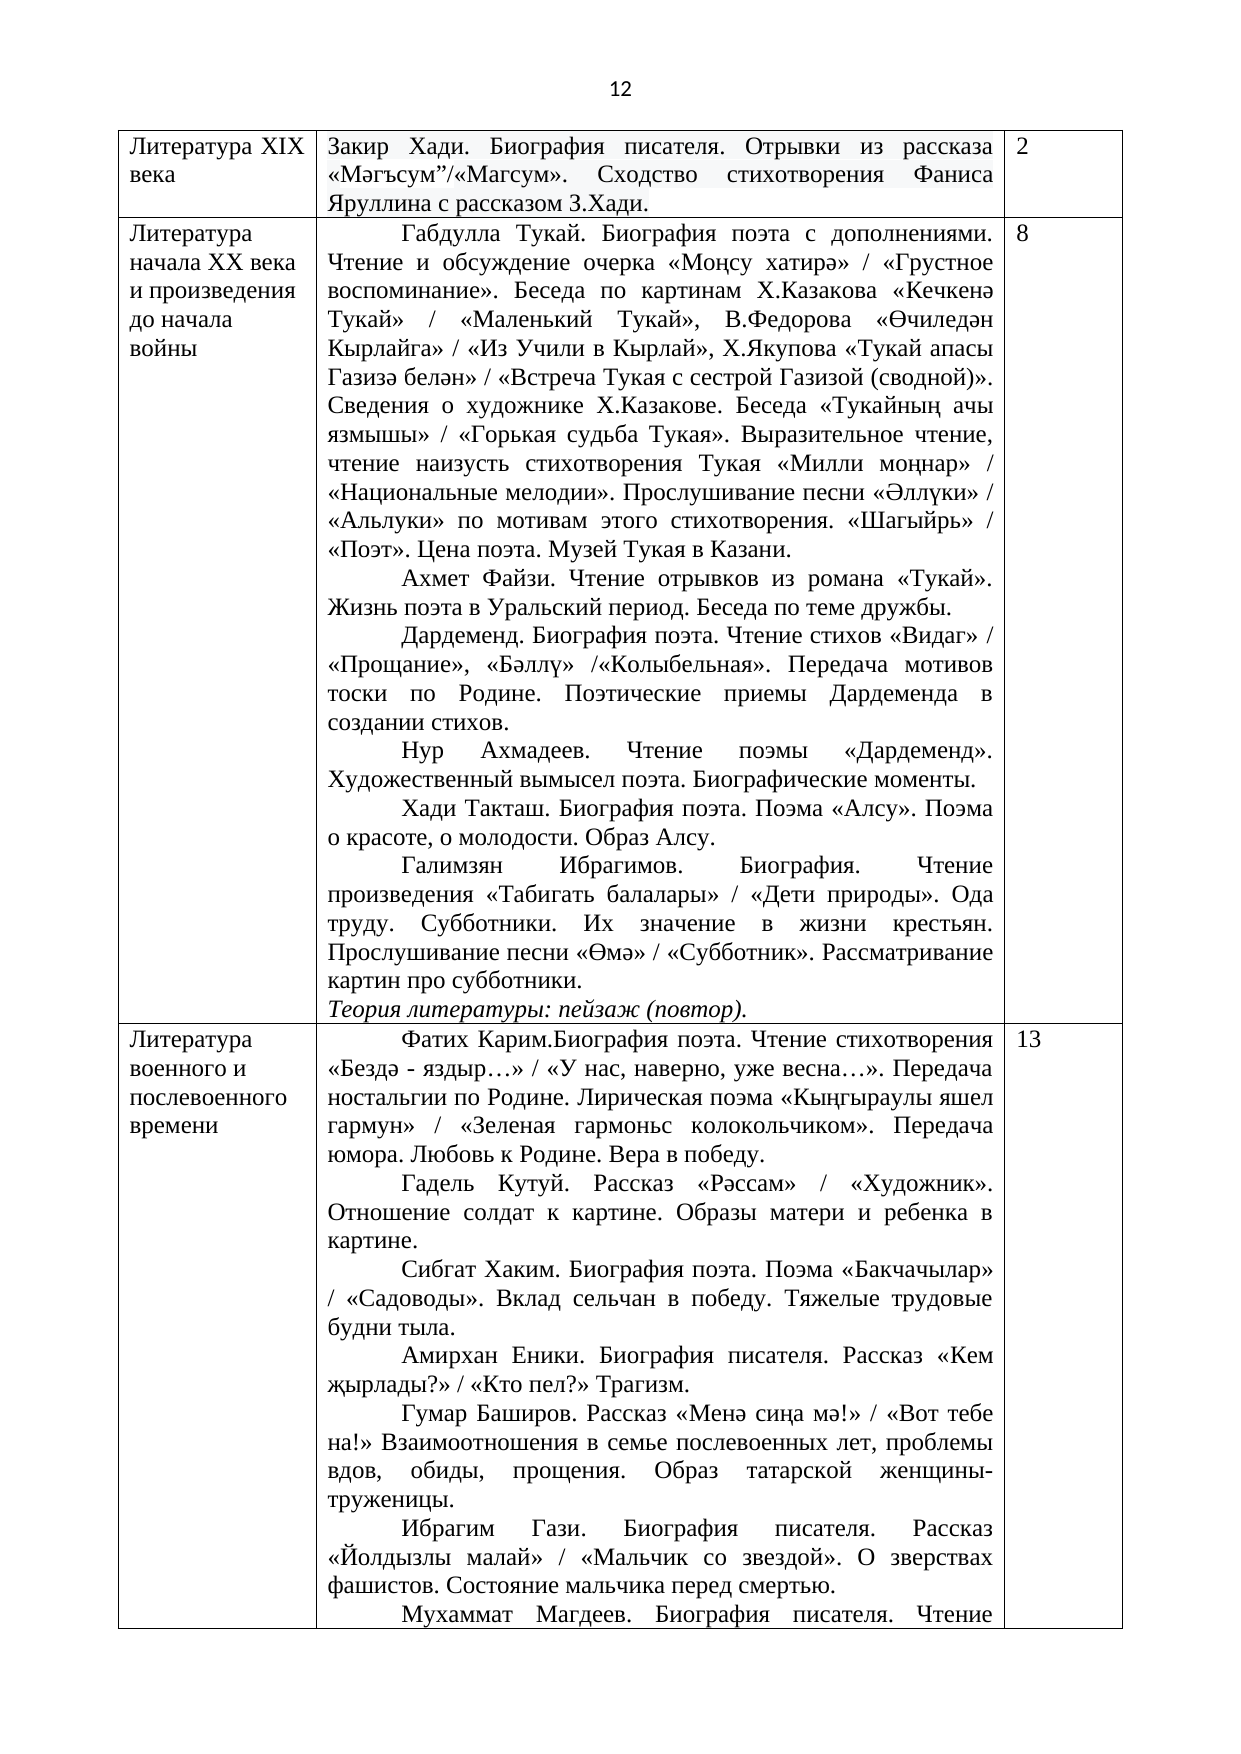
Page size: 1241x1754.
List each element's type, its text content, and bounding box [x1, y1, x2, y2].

table_cell 2 [1005, 131, 1122, 217]
table_cell Закир Хади. Биография писателя. Отрывки из рассказа «Мәгъсум”/«Магсум». Сходство стихотворения Фаниса Яруллина с рассказом З.Хади. [317, 131, 1004, 217]
table_cell Литература начала XX века и произведения до начала войны [119, 218, 316, 1023]
table_cell 8 [1005, 218, 1122, 1023]
table_cell Габдулла Тукай. Биография поэта с дополнениями. Чтение и обсуждение очерка «Моңсу хатирә» / «Грустное воспоминание». Беседа по картинам Х.Казакова «Кечкенә Тукай» / «Маленький Тукай», В.Федорова «Өчиледән Кырлайга» / «Из Учили в Кырлай», Х.Якупова «Тукай апасы Газизә белән» / «Встреча Тукая с сестрой Газизой (сводной)». Сведения о художнике Х.Казакове. Беседа «Тукайның ачы язмышы» / «Горькая судьба Тукая». Выразительное чтение, чтение наизусть стихотворения Тукая «Милли моңнар» / «Национальные мелодии». Прослушивание песни «Әллүки» / «Альлуки» по мотивам этого стихотворения. «Шагыйрь» / «Поэт». Цена поэта. Музей Тукая в Казани. Ахмет Файзи. Чтение отрывков из романа «Тукай». Жизнь поэта в Уральский период. Беседа по теме дружбы. Дардеменд. Биография поэта. Чтение стихов «Видаг» / «Прощание», «Бәллү» /«Колыбельная». Передача мотивов тоски по Родине. Поэтические приемы Дардеменда в создании стихов. Нур Ахмадеев. Чтение поэмы «Дардеменд». Художественный вымысел поэта. Биографические моменты. Хади Такташ. Биография поэта. Поэма «Алсу». Поэма о красоте, о молодости. Образ Алсу. Галимзян Ибрагимов. Биография. Чтение произведения «Табигать балалары» / «Дети природы». Ода труду. Субботники. Их значение в жизни крестьян. Прослушивание песни «Өмә» / «Субботник». Рассматривание картин про субботники. Теория литературы: пейзаж (повтор). [317, 218, 1004, 1023]
table_cell Литература XIX века [119, 131, 316, 217]
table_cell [317, 1024, 1004, 1628]
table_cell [119, 1024, 316, 1628]
table_cell 13 [1005, 1024, 1122, 1628]
